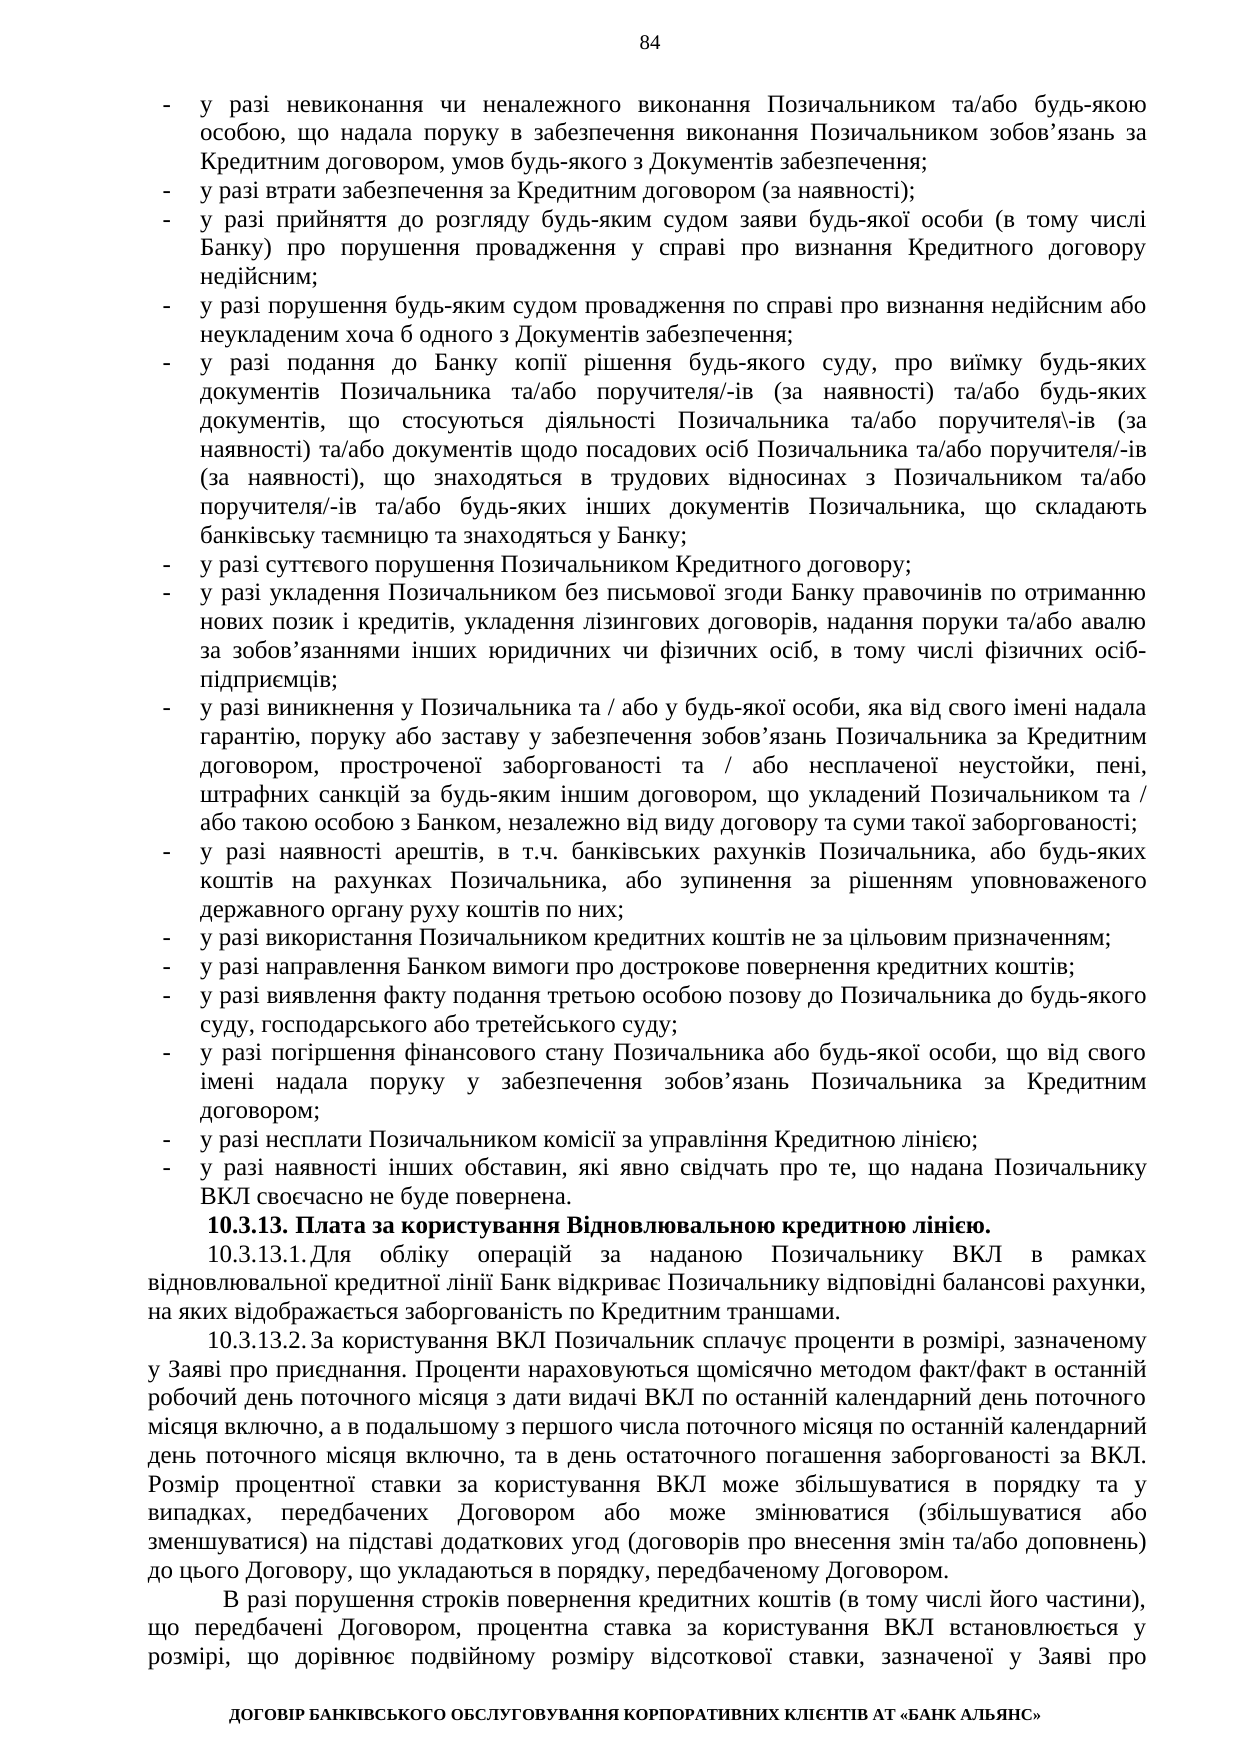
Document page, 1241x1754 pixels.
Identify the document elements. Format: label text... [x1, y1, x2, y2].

list у разі виявлення факту подання третьою особою позову до Позичальника до будь-якого суду, господарського або третейського суду; [162, 980, 1148, 1037]
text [148, 1584, 1148, 1670]
list у разі укладення Позичальником без письмової згоди Банку правочинів по отриманню нових позик і кредитів, укладення лізингових договорів, надання поруки та/або авалю за зобов’язаннями інших юридичних чи фізичних осіб, в тому числі фізичних осіб-підприємців; [162, 577, 1148, 692]
list Для обліку операцій за наданою Позичальнику ВКЛ в рамках відновлювальної кредитної лінії Банк відкриває Позичальнику відповідні балансові рахунки, на яких відображається заборгованість по Кредитним траншами. [148, 1239, 1148, 1325]
list у разі порушення будь-яким судом провадження по справі про визнання недійсним або неукладеним хоча б одного з Документів забезпечення; [162, 290, 1148, 347]
list у разі наявності арештів, в т.ч. банківських рахунків Позичальника, або будь-яких коштів на рахунках Позичальника, або зупинення за рішенням уповноваженого державного органу руху коштів по них; [162, 836, 1148, 922]
list у разі несплати Позичальником комісії за управління Кредитною лінією; [162, 1124, 1148, 1152]
list у разі втрати забезпечення за Кредитним договором (за наявності); [162, 175, 1148, 204]
list у разі використання Позичальником кредитних коштів не за цільовим призначенням; [162, 922, 1148, 951]
list у разі направлення Банком вимоги про дострокове повернення кредитних коштів; [162, 951, 1148, 980]
list Плата за користування Відновлювальною кредитною лінією. [207, 1210, 1122, 1239]
list у разі прийняття до розгляду будь-яким судом заяви будь-якої особи (в тому числі Банку) про порушення провадження у справі про визнання Кредитного договору недійсним; [162, 204, 1148, 290]
list За користування ВКЛ Позичальник сплачує проценти в розмірі, зазначеному у Заяві про приєднання. Проценти нараховуються щомісячно методом факт/факт в останній робочий день поточного місяця з дати видачі ВКЛ по останній календарний день поточного місяця включно, а в подальшому з першого числа поточного місяця по останній календарний день поточного місяця включно, та в день остаточного погашення заборгованості за ВКЛ. Розмір процентної ставки за користування ВКЛ може збільшуватися в порядку та у випадках, передбачених Договором або може змінюватися (збільшуватися або зменшуватися) на підставі додаткових угод (договорів про внесення змін та/або доповнень) до цього Договору, що укладаються в порядку, передбаченому Договором. [148, 1325, 1148, 1584]
list у разі невиконання чи неналежного виконання Позичальником та/або будь-якою особою, що надала поруку в забезпечення виконання Позичальником зобов’язань за Кредитним договором, умов будь-якого з Документів забезпечення; [162, 89, 1148, 175]
list у разі погіршення фінансового стану Позичальника або будь-якої особи, що від свого імені надала поруку у забезпечення зобов’язань Позичальника за Кредитним договором; [162, 1037, 1148, 1124]
list у разі суттєвого порушення Позичальником Кредитного договору; [162, 549, 1148, 577]
list у разі виникнення у Позичальника та / або у будь-якої особи, яка від свого імені надала гарантію, поруку або заставу у забезпечення зобов’язань Позичальника за Кредитним договором, простроченої заборгованості та / або несплаченої неустойки, пені, штрафних санкцій за будь-яким іншим договором, що укладений Позичальником та / або такою особою з Банком, незалежно від виду договору та суми такої заборгованості; [162, 692, 1148, 836]
list у разі наявності інших обставин, які явно свідчать про те, що надана Позичальнику ВКЛ своєчасно не буде повернена. [162, 1152, 1148, 1210]
list у разі подання до Банку копії рішення будь-якого суду, про виїмку будь-яких документів Позичальника та/або поручителя/-ів (за наявності) та/або будь-яких документів, що стосуються діяльності Позичальника та/або поручителя\-ів (за наявності) та/або документів щодо посадових осіб Позичальника та/або поручителя/-ів (за наявності), що знаходяться в трудових відносинах з Позичальником та/або поручителя/-ів та/або будь-яких інших документів Позичальника, що складають банківську таємницю та знаходяться у Банку; [162, 347, 1148, 549]
